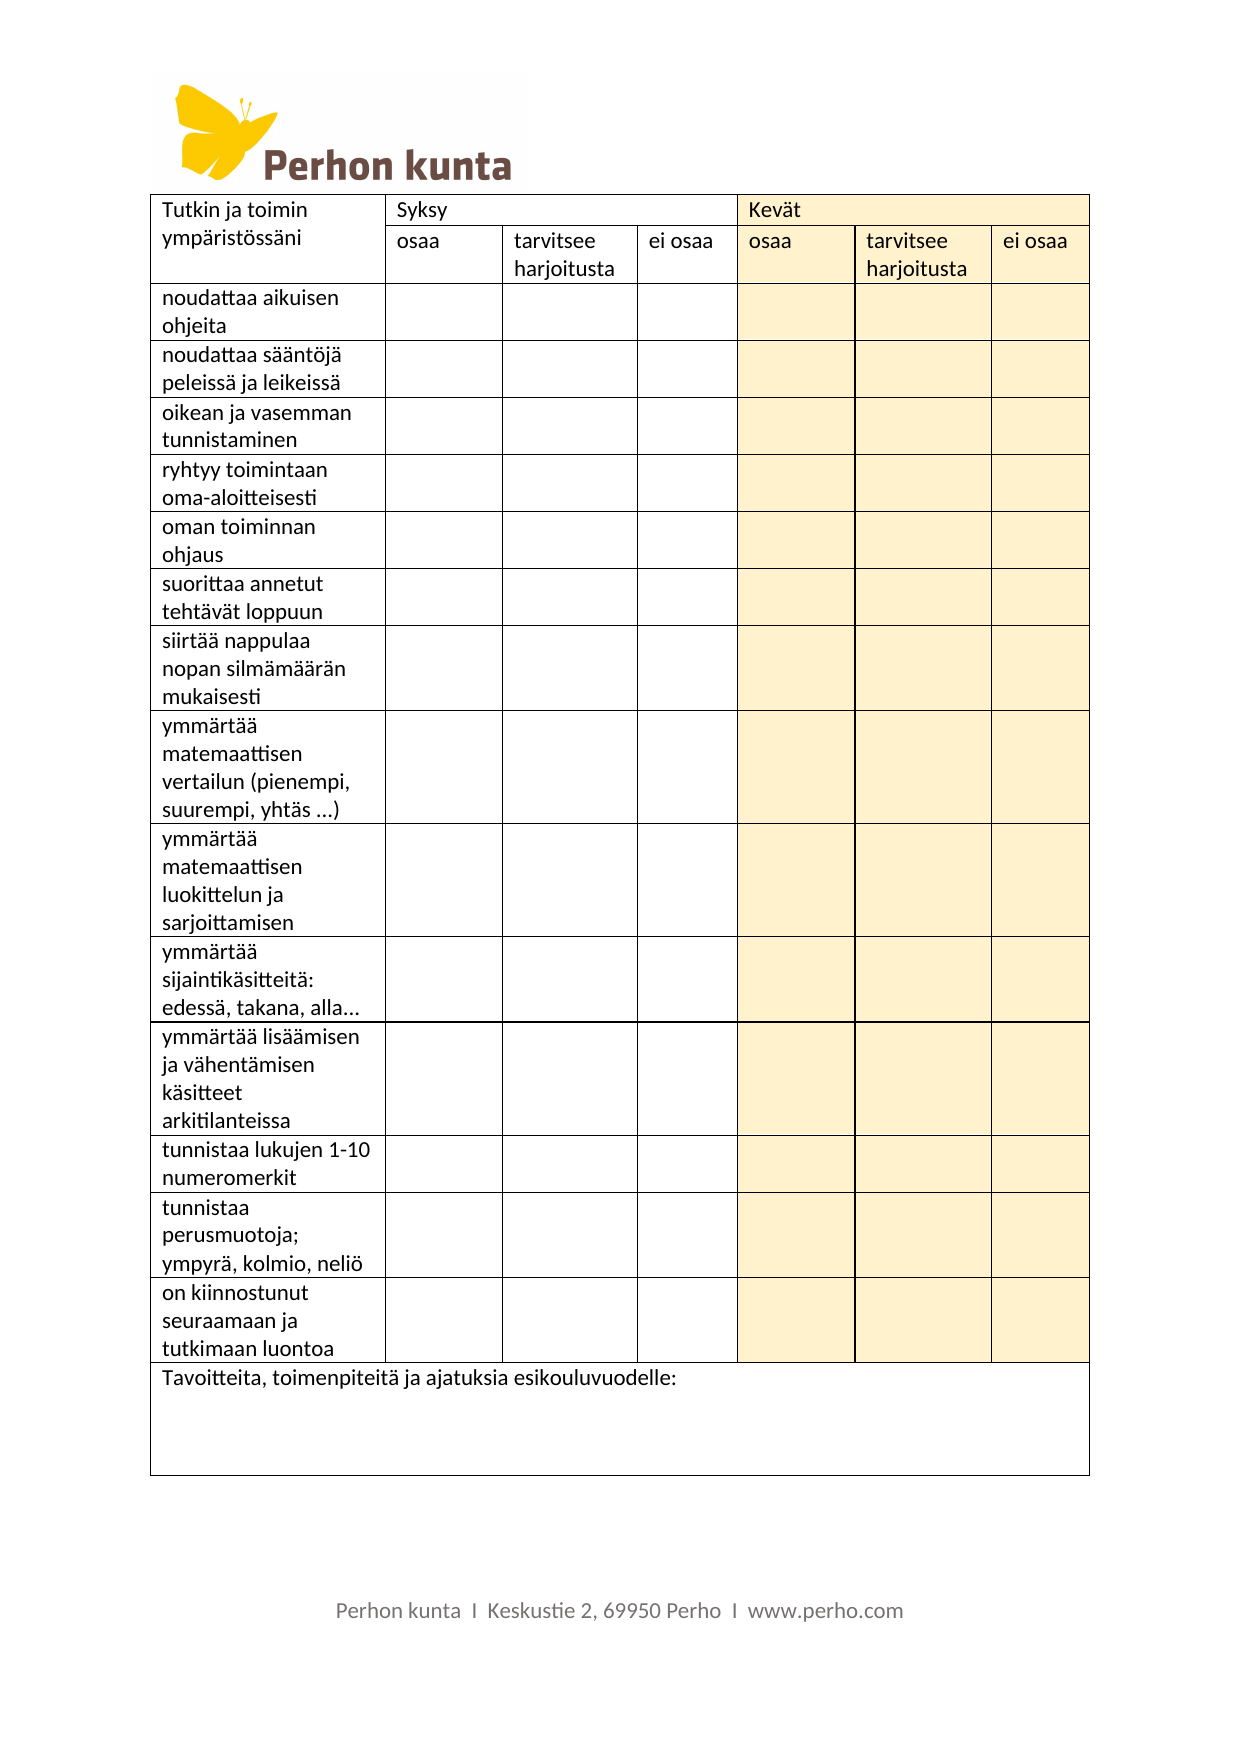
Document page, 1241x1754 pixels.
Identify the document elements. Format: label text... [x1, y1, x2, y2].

table_cell [992, 284, 1089, 339]
table_cell [992, 569, 1089, 625]
table_cell [386, 398, 502, 454]
table_cell osaa [738, 226, 854, 282]
table_cell tarvitsee harjoitusta [503, 226, 637, 282]
table_cell [503, 284, 637, 339]
table_cell [738, 569, 854, 625]
table_cell [992, 937, 1089, 1021]
table_cell [992, 398, 1089, 454]
table_cell [503, 398, 637, 454]
table_cell [503, 626, 637, 710]
table_cell [638, 1193, 737, 1277]
table_cell [738, 455, 854, 511]
table_cell [738, 398, 854, 454]
table_cell [386, 937, 502, 1021]
table_cell [738, 626, 854, 710]
table_cell ei osaa [992, 226, 1089, 282]
table_cell [856, 626, 991, 710]
table_cell [638, 341, 737, 397]
table_header Kevät [738, 195, 1089, 225]
table_cell [992, 512, 1089, 568]
table_cell [992, 626, 1089, 710]
table_cell [503, 824, 637, 936]
table_cell [386, 455, 502, 511]
table_cell [386, 512, 502, 568]
table_cell [386, 1193, 502, 1277]
table_cell [856, 455, 991, 511]
table_cell [386, 284, 502, 339]
table_cell [856, 711, 991, 823]
table_cell [503, 711, 637, 823]
table_cell [738, 284, 854, 339]
table_cell [386, 1136, 502, 1192]
table_header Tutkin ja toimin ympäristössäni [151, 195, 385, 282]
table_cell [638, 1278, 737, 1362]
table_cell [638, 1136, 737, 1192]
table_cell [503, 512, 637, 568]
table_cell [856, 569, 991, 625]
table_cell [992, 455, 1089, 511]
table_cell Tavoitteita, toimenpiteitä ja ajatuksia esikouluvuodelle: [151, 1363, 1089, 1475]
table_cell [992, 1278, 1089, 1362]
table_cell [738, 711, 854, 823]
table_cell tunnistaa perusmuotoja; ympyrä, kolmio, neliö [151, 1193, 385, 1277]
table_cell [638, 512, 737, 568]
table_cell [638, 398, 737, 454]
table_cell [992, 1023, 1089, 1134]
table_cell [992, 341, 1089, 397]
table_cell [738, 937, 854, 1021]
table_cell ei osaa [638, 226, 737, 282]
table_cell [856, 1193, 991, 1277]
table_cell ymmärtää lisäämisen ja vähentämisen käsitteet arkitilanteissa [151, 1023, 385, 1134]
table_cell [638, 626, 737, 710]
table_header Syksy [386, 195, 737, 225]
table_cell [856, 1278, 991, 1362]
table_cell siirtää nappulaa nopan silmämäärän mukaisesti [151, 626, 385, 710]
table_cell tunnistaa lukujen 1-10 numeromerkit [151, 1136, 385, 1192]
table_cell [386, 569, 502, 625]
table_cell oikean ja vasemman tunnistaminen [151, 398, 385, 454]
table_cell [856, 398, 991, 454]
table_cell [738, 1023, 854, 1134]
table_cell [386, 626, 502, 710]
table_cell [638, 1023, 737, 1134]
table_cell ymmärtää sijaintikäsitteitä: edessä, takana, alla... [151, 937, 385, 1021]
table_cell [638, 937, 737, 1021]
table_cell [856, 1023, 991, 1134]
table_cell ymmärtää matemaattisen vertailun (pienempi, suurempi, yhtäs ...) [151, 711, 385, 823]
table_cell [386, 1023, 502, 1134]
table_cell [856, 341, 991, 397]
table_cell oman toiminnan ohjaus [151, 512, 385, 568]
table_cell [503, 1023, 637, 1134]
table_cell tarvitsee harjoitusta [856, 226, 991, 282]
table_cell [503, 1193, 637, 1277]
table_cell [503, 937, 637, 1021]
picture [150, 73, 532, 194]
table_cell [638, 455, 737, 511]
table_cell [738, 512, 854, 568]
table_cell [386, 341, 502, 397]
table_cell ryhtyy toimintaan oma-aloitteisesti [151, 455, 385, 511]
table_cell [503, 341, 637, 397]
table_cell [503, 1136, 637, 1192]
table_cell [503, 569, 637, 625]
table_cell [738, 1136, 854, 1192]
table_cell [638, 711, 737, 823]
table_cell [638, 569, 737, 625]
table_cell [856, 1136, 991, 1192]
table_cell [738, 341, 854, 397]
table_cell [856, 512, 991, 568]
table_cell [386, 824, 502, 936]
table_cell suorittaa annetut tehtävät loppuun [151, 569, 385, 625]
table_cell noudattaa aikuisen ohjeita [151, 284, 385, 339]
table_cell on kiinnostunut seuraamaan ja tutkimaan luontoa [151, 1278, 385, 1362]
table_cell [856, 937, 991, 1021]
table_cell [856, 284, 991, 339]
table_cell osaa [386, 226, 502, 282]
table_cell [638, 824, 737, 936]
table_cell [992, 1136, 1089, 1192]
table_cell [992, 824, 1089, 936]
table_cell [638, 284, 737, 339]
table_cell [738, 1193, 854, 1277]
table_cell [386, 711, 502, 823]
table_cell [503, 455, 637, 511]
table_cell [738, 1278, 854, 1362]
table_cell [738, 824, 854, 936]
table_cell [386, 1278, 502, 1362]
table_cell [856, 824, 991, 936]
table_cell noudattaa sääntöjä peleissä ja leikeissä [151, 341, 385, 397]
table_cell [992, 1193, 1089, 1277]
table_cell [503, 1278, 637, 1362]
table_cell [992, 711, 1089, 823]
table_cell ymmärtää matemaattisen luokittelun ja sarjoittamisen [151, 824, 385, 936]
